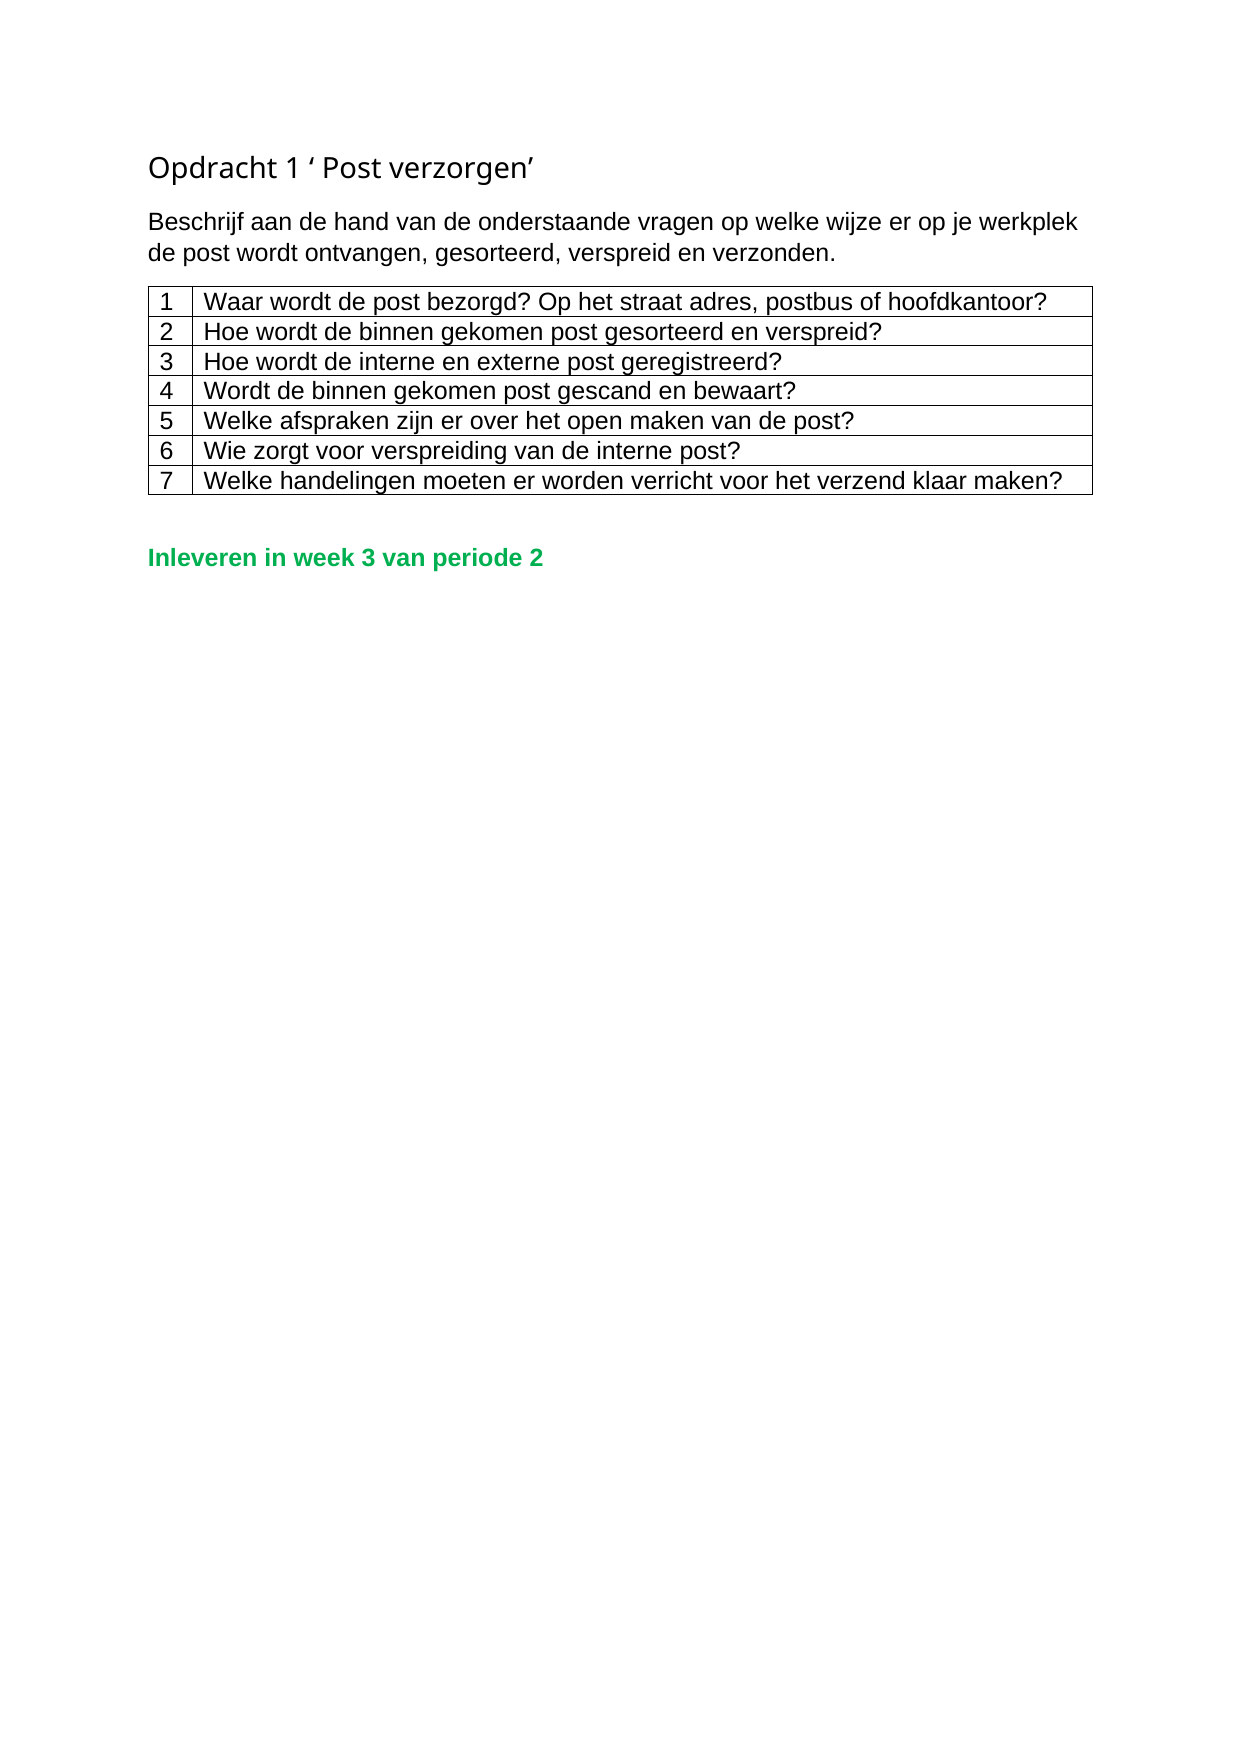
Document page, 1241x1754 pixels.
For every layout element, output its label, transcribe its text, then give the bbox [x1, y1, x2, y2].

table_cell 3 [149, 346, 192, 375]
table_cell Hoe wordt de binnen gekomen post gesorteerd en verspreid? [193, 317, 1092, 345]
table_header 1 [149, 287, 192, 316]
table_cell 5 [149, 406, 192, 435]
table_cell Hoe wordt de interne en externe post geregistreerd? [193, 346, 1092, 375]
table_cell Wordt de binnen gekomen post gescand en bewaart? [193, 376, 1092, 405]
text Inleveren in week 3 van periode 2 [148, 543, 1093, 572]
table_cell 6 [149, 436, 192, 464]
table_header Waar wordt de post bezorgd? Op het straat adres, postbus of hoofdkantoor? [193, 287, 1092, 316]
table_cell Wie zorgt voor verspreiding van de interne post? [193, 436, 1092, 464]
text Opdracht 1 ‘ Post verzorgen’ [148, 148, 1093, 187]
table_cell 7 [149, 466, 192, 494]
table_cell Welke handelingen moeten er worden verricht voor het verzend klaar maken? [193, 466, 1092, 494]
text Beschrijf aan de hand van de onderstaande vragen op welke wijze er op je werkplek de post wordt ontvangen, gesorteerd, verspreid en verzonden. [148, 207, 1093, 267]
table_cell 2 [149, 317, 192, 345]
table_cell 4 [149, 376, 192, 405]
table_cell Welke afspraken zijn er over het open maken van de post? [193, 406, 1092, 435]
